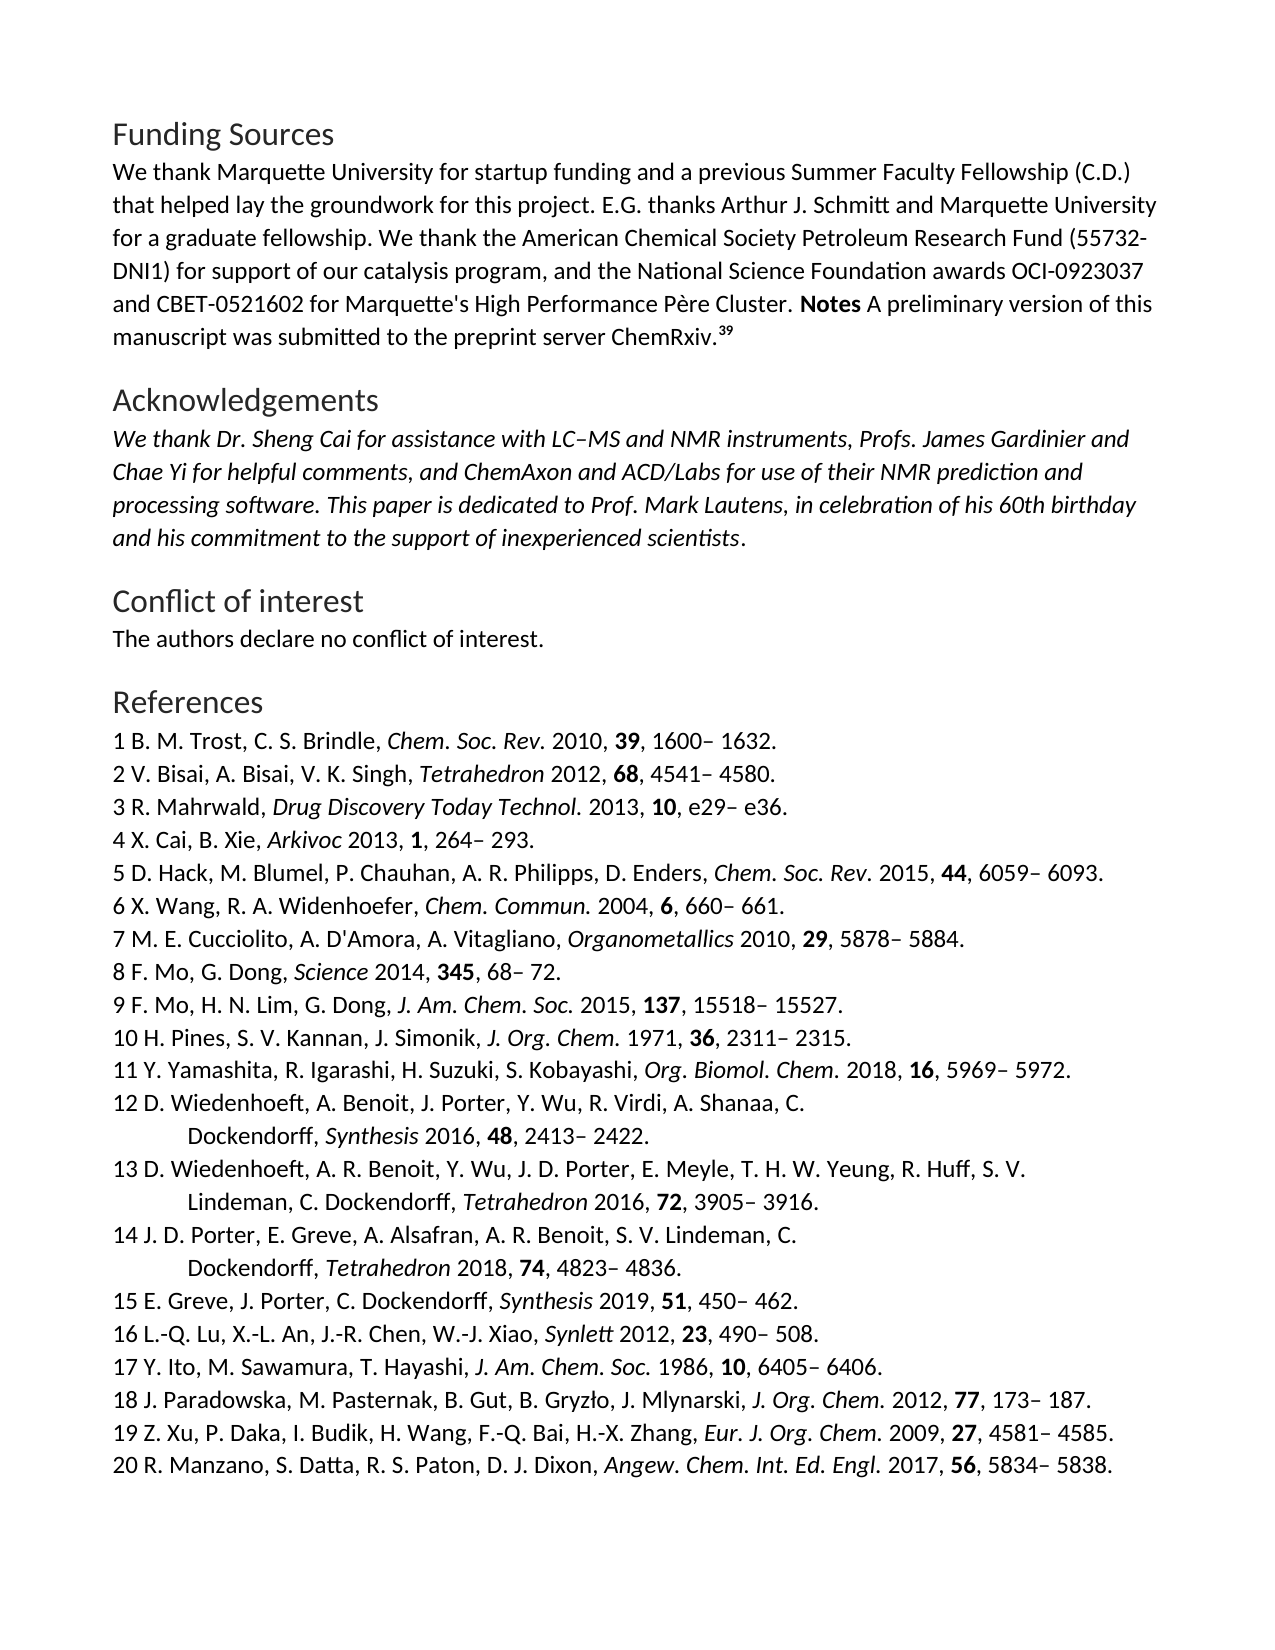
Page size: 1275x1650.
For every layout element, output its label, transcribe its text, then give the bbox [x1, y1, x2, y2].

text 1 B. M. Trost, C. S. Brindle, Chem. Soc. Rev. 2010, 39, 1600– 1632. [112, 725, 1162, 756]
subtitle References [112, 681, 1162, 722]
subtitle Conflict of interest [112, 579, 1162, 620]
text 20 R. Manzano, S. Datta, R. S. Paton, D. J. Dixon, Angew. Chem. Int. Ed. Engl. 2017, 56, 5834– 5838. [112, 1449, 1162, 1480]
subtitle Acknowledgements [112, 379, 1162, 420]
text 9 F. Mo, H. N. Lim, G. Dong, J. Am. Chem. Soc. 2015, 137, 15518– 15527. [112, 989, 1162, 1019]
text 14 J. D. Porter, E. Greve, A. Alsafran, A. R. Benoit, S. V. Lindeman, C. Dockendorff, Tetrahedron 2018, 74, 4823– 4836. [112, 1219, 1162, 1283]
text 4 X. Cai, B. Xie, Arkivoc 2013, 1, 264– 293. [112, 824, 1162, 855]
text 3 R. Mahrwald, Drug Discovery Today Technol. 2013, 10, e29– e36. [112, 791, 1162, 822]
text 13 D. Wiedenhoeft, A. R. Benoit, Y. Wu, J. D. Porter, E. Meyle, T. H. W. Yeung, R. Huff, S. V. Lindeman, C. Dockendorff, Tetrahedron 2016, 72, 3905– 3916. [112, 1153, 1162, 1217]
text 11 Y. Yamashita, R. Igarashi, H. Suzuki, S. Kobayashi, Org. Biomol. Chem. 2018, 16, 5969– 5972. [112, 1054, 1162, 1085]
text The authors declare no conflict of interest. [112, 623, 1162, 654]
text 12 D. Wiedenhoeft, A. Benoit, J. Porter, Y. Wu, R. Virdi, A. Shanaa, C. Dockendorff, Synthesis 2016, 48, 2413– 2422. [112, 1087, 1162, 1151]
text 15 E. Greve, J. Porter, C. Dockendorff, Synthesis 2019, 51, 450– 462. [112, 1285, 1162, 1316]
subtitle Funding Sources [112, 112, 1162, 153]
text 19 Z. Xu, P. Daka, I. Budik, H. Wang, F.-Q. Bai, H.-X. Zhang, Eur. J. Org. Chem. 2009, 27, 4581– 4585. [112, 1417, 1162, 1447]
text 5 D. Hack, M. Blumel, P. Chauhan, A. R. Philipps, D. Enders, Chem. Soc. Rev. 2015, 44, 6059– 6093. [112, 857, 1162, 888]
text 17 Y. Ito, M. Sawamura, T. Hayashi, J. Am. Chem. Soc. 1986, 10, 6405– 6406. [112, 1351, 1162, 1381]
text 7 M. E. Cucciolito, A. D'Amora, A. Vitagliano, Organometallics 2010, 29, 5878– 5884. [112, 923, 1162, 953]
text 18 J. Paradowska, M. Pasternak, B. Gut, B. Gryzło, J. Mlynarski, J. Org. Chem. 2012, 77, 173– 187. [112, 1384, 1162, 1414]
text 2 V. Bisai, A. Bisai, V. K. Singh, Tetrahedron 2012, 68, 4541– 4580. [112, 758, 1162, 789]
text 10 H. Pines, S. V. Kannan, J. Simonik, J. Org. Chem. 1971, 36, 2311– 2315. [112, 1022, 1162, 1052]
text 8 F. Mo, G. Dong, Science 2014, 345, 68– 72. [112, 956, 1162, 986]
text We thank Marquette University for startup funding and a previous Summer Faculty Fellowship (C.D.) that helped lay the groundwork for this project. E.G. thanks Arthur J. Schmitt and Marquette University for a graduate fellowship. We thank the American Chemical Society Petroleum Research Fund (55732-DNI1) for support of our catalysis program, and the National Science Foundation awards OCI-0923037 and CBET-0521602 for Marquette's High Performance Père Cluster. Notes A preliminary version of this manuscript was submitted to the preprint server ChemRxiv.39 [112, 156, 1162, 352]
text We thank Dr. Sheng Cai for assistance with LC–MS and NMR instruments, Profs. James Gardinier and Chae Yi for helpful comments, and ChemAxon and ACD/Labs for use of their NMR prediction and processing software. This paper is dedicated to Prof. Mark Lautens, in celebration of his 60th birthday and his commitment to the support of inexperienced scientists. [112, 423, 1162, 552]
text 6 X. Wang, R. A. Widenhoefer, Chem. Commun. 2004, 6, 660– 661. [112, 890, 1162, 921]
text 16 L.-Q. Lu, X.-L. An, J.-R. Chen, W.-J. Xiao, Synlett 2012, 23, 490– 508. [112, 1318, 1162, 1348]
